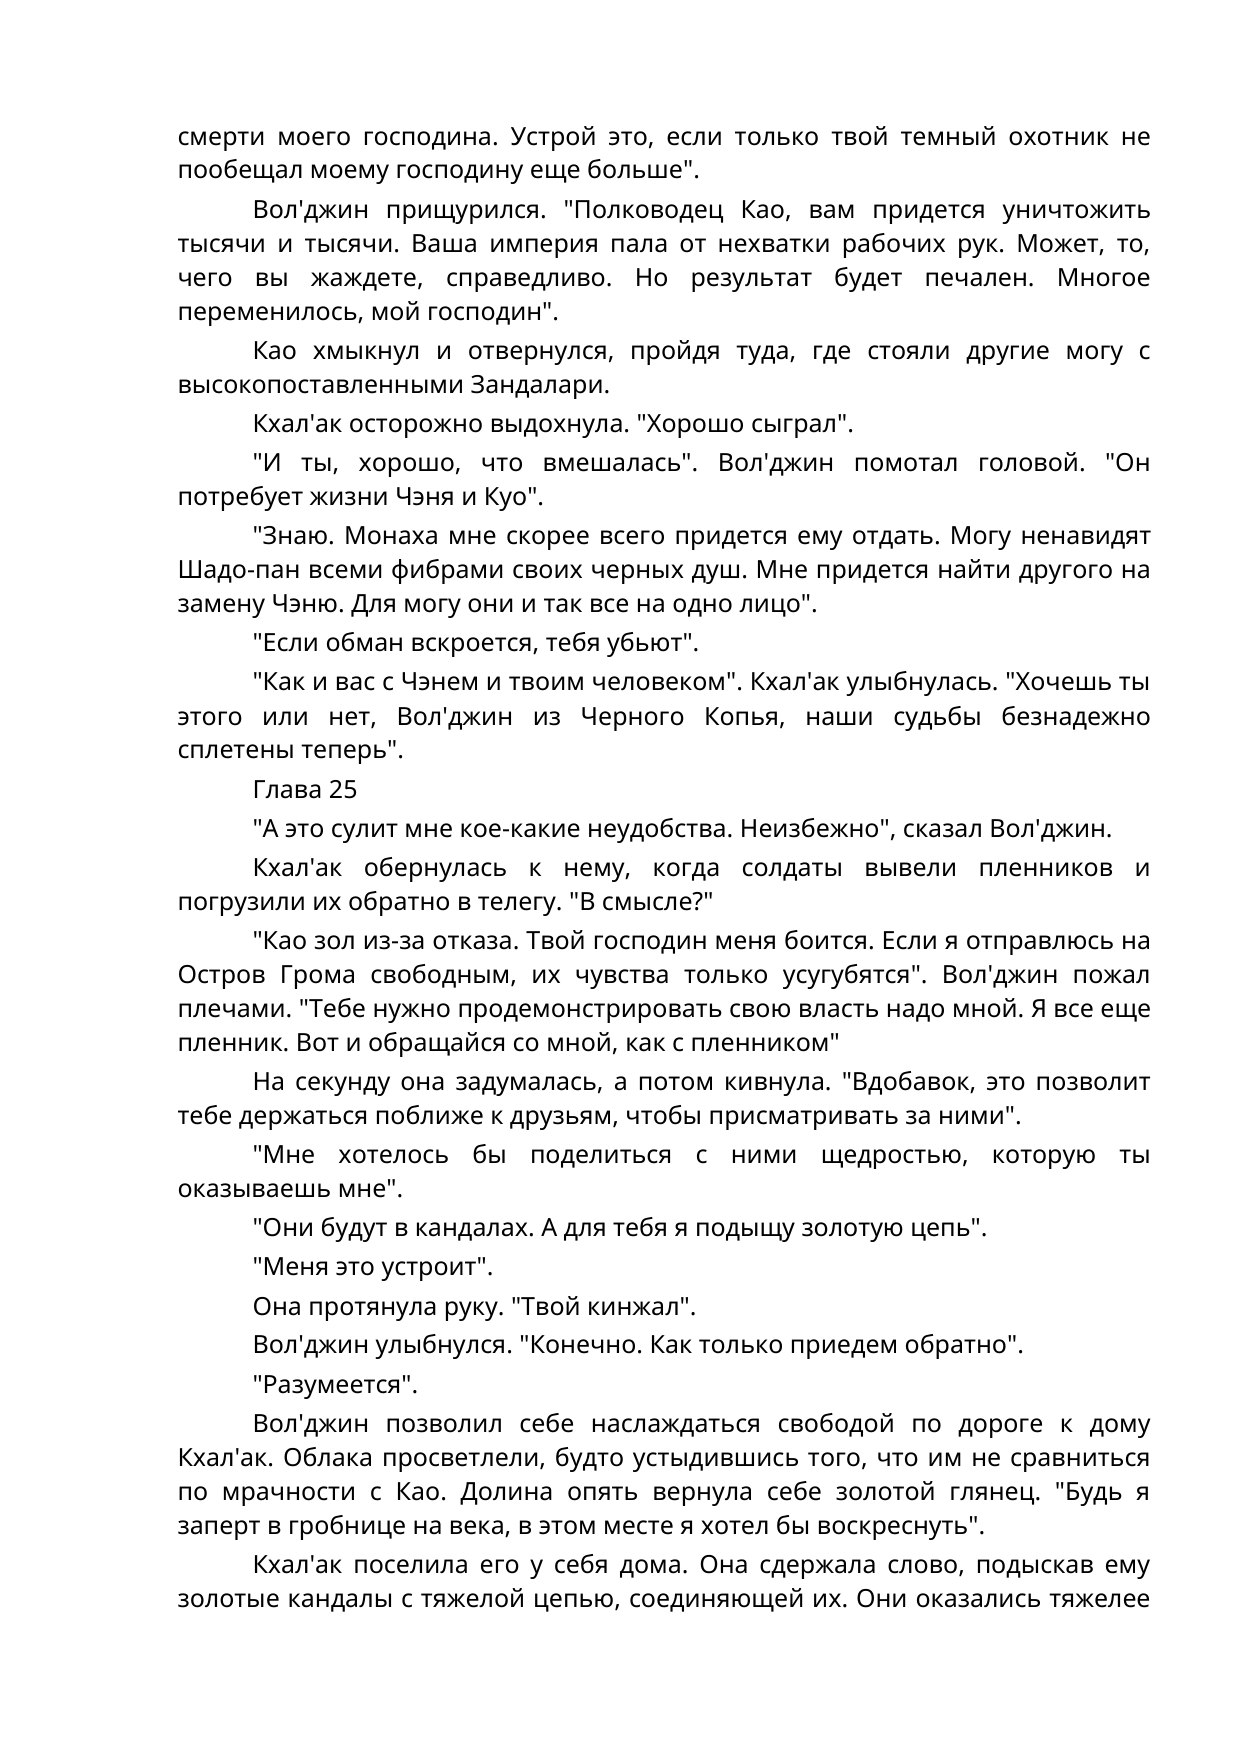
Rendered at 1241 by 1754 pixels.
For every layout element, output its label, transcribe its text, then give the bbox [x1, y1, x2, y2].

text "Меня это устроит". [177, 1249, 1152, 1283]
text "А это сулит мне кое-какие неудобства. Неизбежно", сказал Вол'джин. [177, 810, 1152, 844]
text Кхал'ак осторожно выдохнула. "Хорошо сыграл". [177, 406, 1152, 440]
text Глава 25 [177, 771, 1152, 805]
text "Као зол из-за отказа. Твой господин меня боится. Если я отправлюсь на Остров Грома свободным, их чувства только усугубятся". Вол'джин пожал плечами. "Тебе нужно продемонстрировать свою власть надо мной. Я все еще пленник. Вот и обращайся со мной, как с пленником" [177, 922, 1152, 1059]
text Она протянула руку. "Твой кинжал". [177, 1288, 1152, 1322]
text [177, 118, 1152, 186]
text Као хмыкнул и отвернулся, пройдя туда, где стояли другие могу с высокопоставленными Зандалари. [177, 332, 1152, 401]
text "Если обман вскроется, тебя убьют". [177, 625, 1152, 659]
text Кхал'ак обернулась к нему, когда солдаты вывели пленников и погрузили их обратно в телегу. "В смысле?" [177, 849, 1152, 917]
text Вол'джин улыбнулся. "Конечно. Как только приедем обратно". [177, 1327, 1152, 1361]
text "Как и вас с Чэнем и твоим человеком". Кхал'ак улыбнулась. "Хочешь ты этого или нет, Вол'джин из Черного Копья, наши судьбы безнадежно сплетены теперь". [177, 664, 1152, 766]
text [177, 1547, 1152, 1615]
text "И ты, хорошо, что вмешалась". Вол'джин помотал головой. "Он потребует жизни Чэня и Куо". [177, 445, 1152, 513]
text Вол'джин позволил себе наслаждаться свободой по дороге к дому Кхал'ак. Облака просветлели, будто устыдившись того, что им не сравниться по мрачности с Као. Долина опять вернула себе золотой глянец. "Будь я заперт в гробнице на века, в этом месте я хотел бы воскреснуть". [177, 1405, 1152, 1542]
text "Они будут в кандалах. А для тебя я подыщу золотую цепь". [177, 1210, 1152, 1244]
text Вол'джин прищурился. "Полководец Као, вам придется уничтожить тысячи и тысячи. Ваша империя пала от нехватки рабочих рук. Может, то, чего вы жаждете, справедливо. Но результат будет печален. Многое переменилось, мой господин". [177, 191, 1152, 327]
text "Знаю. Монаха мне скорее всего придется ему отдать. Могу ненавидят Шадо-пан всеми фибрами своих черных душ. Мне придется найти другого на замену Чэню. Для могу они и так все на одно лицо". [177, 518, 1152, 620]
text На секунду она задумалась, а потом кивнула. "Вдобавок, это позволит тебе держаться поближе к друзьям, чтобы присматривать за ними". [177, 1064, 1152, 1132]
text "Мне хотелось бы поделиться с ними щедростью, которую ты оказываешь мне". [177, 1137, 1152, 1205]
text "Разумеется". [177, 1366, 1152, 1400]
